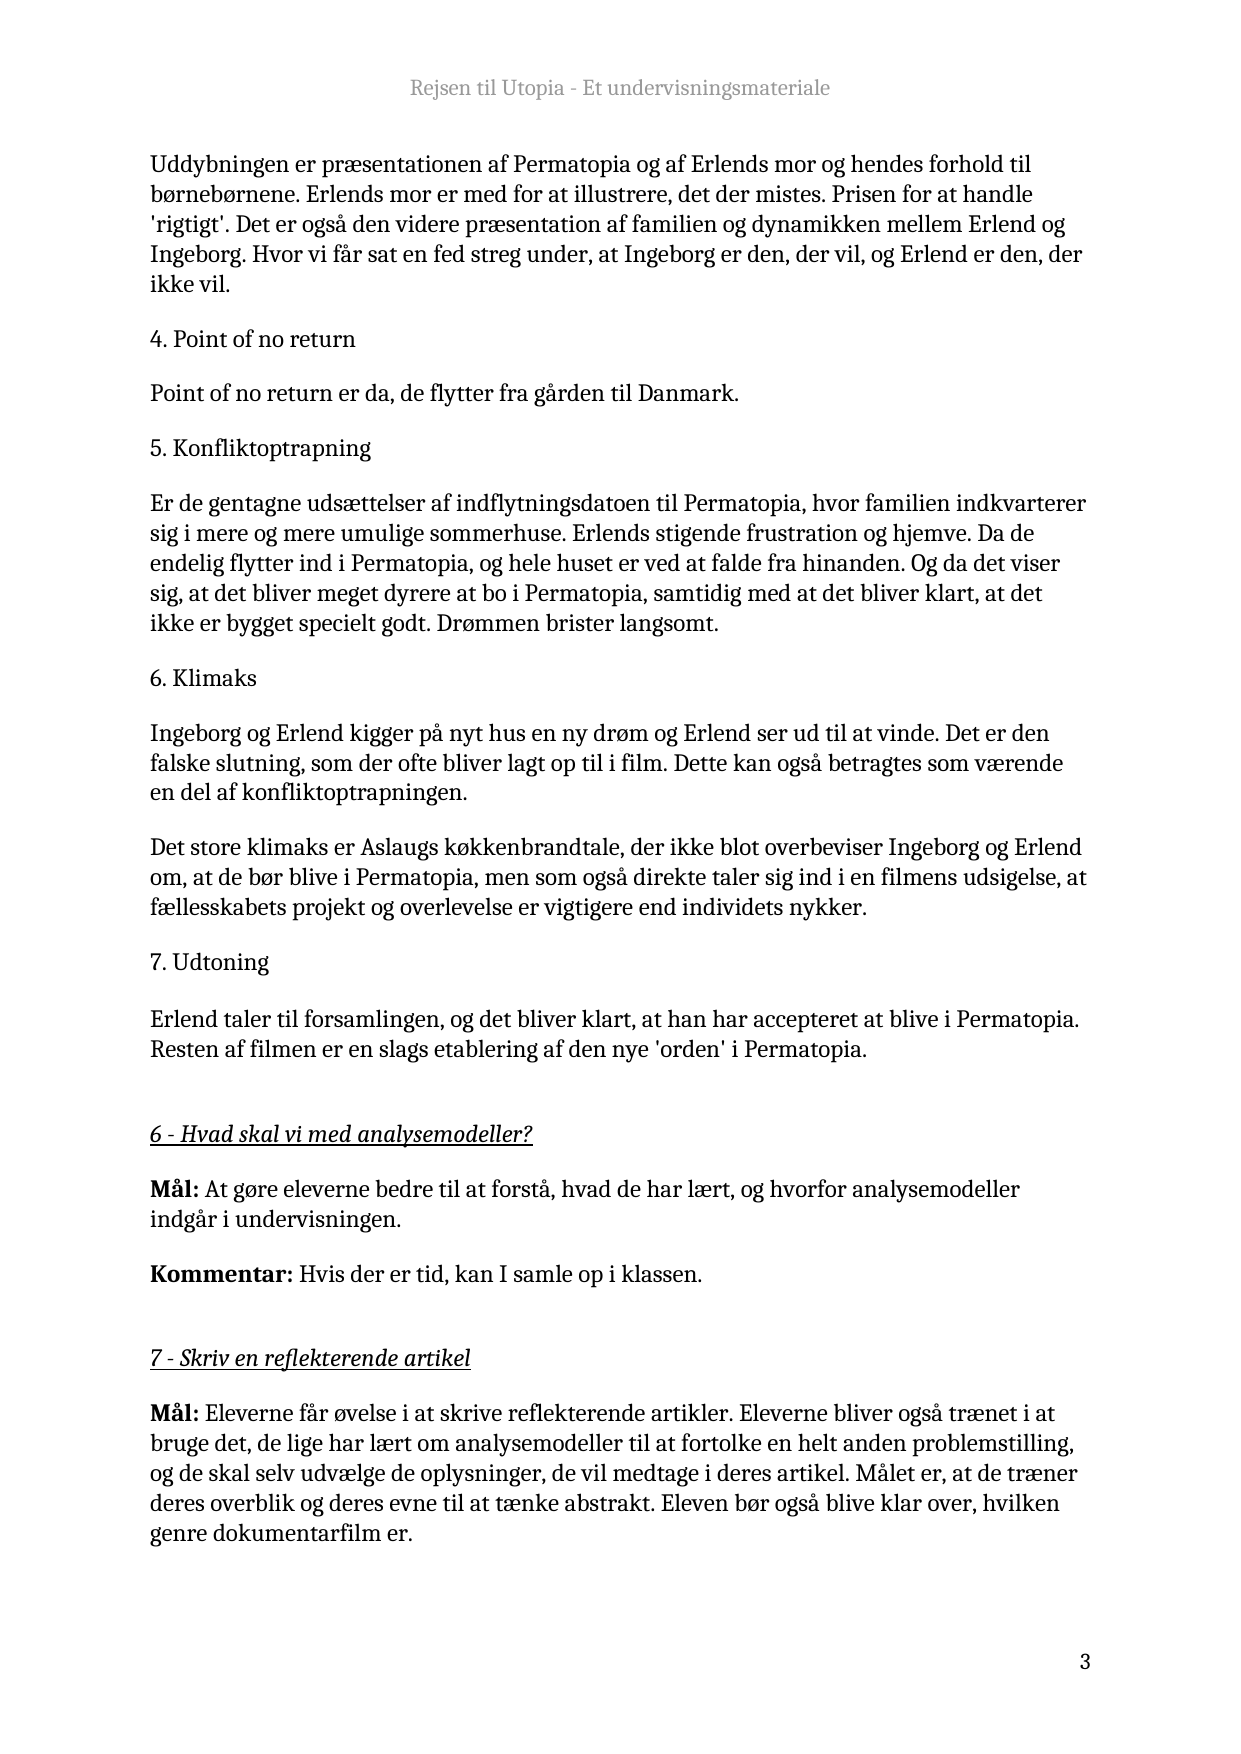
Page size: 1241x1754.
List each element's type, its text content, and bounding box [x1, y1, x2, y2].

text Uddybningen er præsentationen af Permatopia og af Erlends mor og hendes forhold til børnebørnene. Erlends mor er med for at illustrere, det der mistes. Prisen for at handle 'rigtigt'. Det er også den videre præsentation af familien og dynamikken mellem Erlend og Ingeborg. Hvor vi får sat en fed streg under, at Ingeborg er den, der vil, og Erlend er den, der ikke vil. [150, 150, 1090, 298]
text Point of no return er da, de flytter fra gården til Danmark. [150, 379, 1090, 408]
text Mål: Eleverne får øvelse i at skrive reflekterende artikler. Eleverne bliver også trænet i at bruge det, de lige har lært om analysemodeller til at fortolke en helt anden problemstilling, og de skal selv udvælge de oplysninger, de vil medtage i deres artikel. Målet er, at de træner deres overblik og deres evne til at tænke abstrakt. Eleven bør også blive klar over, hvilken genre dokumentarfilm er. [150, 1399, 1090, 1547]
text 4. Point of no return [150, 324, 1090, 353]
text 7. Udtoning [150, 948, 1090, 1004]
text 6. Klimaks [150, 664, 1090, 692]
text 5. Konfliktoptrapning [150, 434, 1090, 463]
text Ingeborg og Erlend kigger på nyt hus en ny drøm og Erlend ser ud til at vinde. Det er den falske slutning, som der ofte bliver lagt op til i film. Dette kan også betragtes som værende en del af konfliktoptrapningen. [150, 718, 1090, 807]
text Det store klimaks er Aslaugs køkkenbrandtale, der ikke blot overbeviser Ingeborg og Erlend om, at de bør blive i Permatopia, men som også direkte taler sig ind i en filmens udsigelse, at fællesskabets projekt og overlevelse er vigtigere end individets nykker. [150, 833, 1090, 922]
text 7 - Skriv en reflekterende artikel [150, 1344, 1090, 1373]
text Erlend taler til forsamlingen, og det bliver klart, at han har accepteret at blive i Permatopia. Resten af filmen er en slags etablering af den nye 'orden' i Permatopia. [150, 1005, 1090, 1064]
text Kommentar: Hvis der er tid, kan I samle op i klassen. [150, 1259, 1090, 1288]
text Er de gentagne udsættelser af indflytningsdatoen til Permatopia, hvor familien indkvarterer sig i mere og mere umulige sommerhuse. Erlends stigende frustration og hjemve. Da de endelig flytter ind i Permatopia, og hele huset er ved at falde fra hinanden. Og da det viser sig, at det bliver meget dyrere at bo i Permatopia, samtidig med at det bliver klart, at det ikke er bygget specielt godt. Drømmen brister langsomt. [150, 489, 1090, 637]
text Mål: At gøre eleverne bedre til at forstå, hvad de har lært, og hvorfor analysemodeller indgår i undervisningen. [150, 1175, 1090, 1233]
text 6 - Hvad skal vi med analysemodeller? [150, 1120, 1090, 1148]
